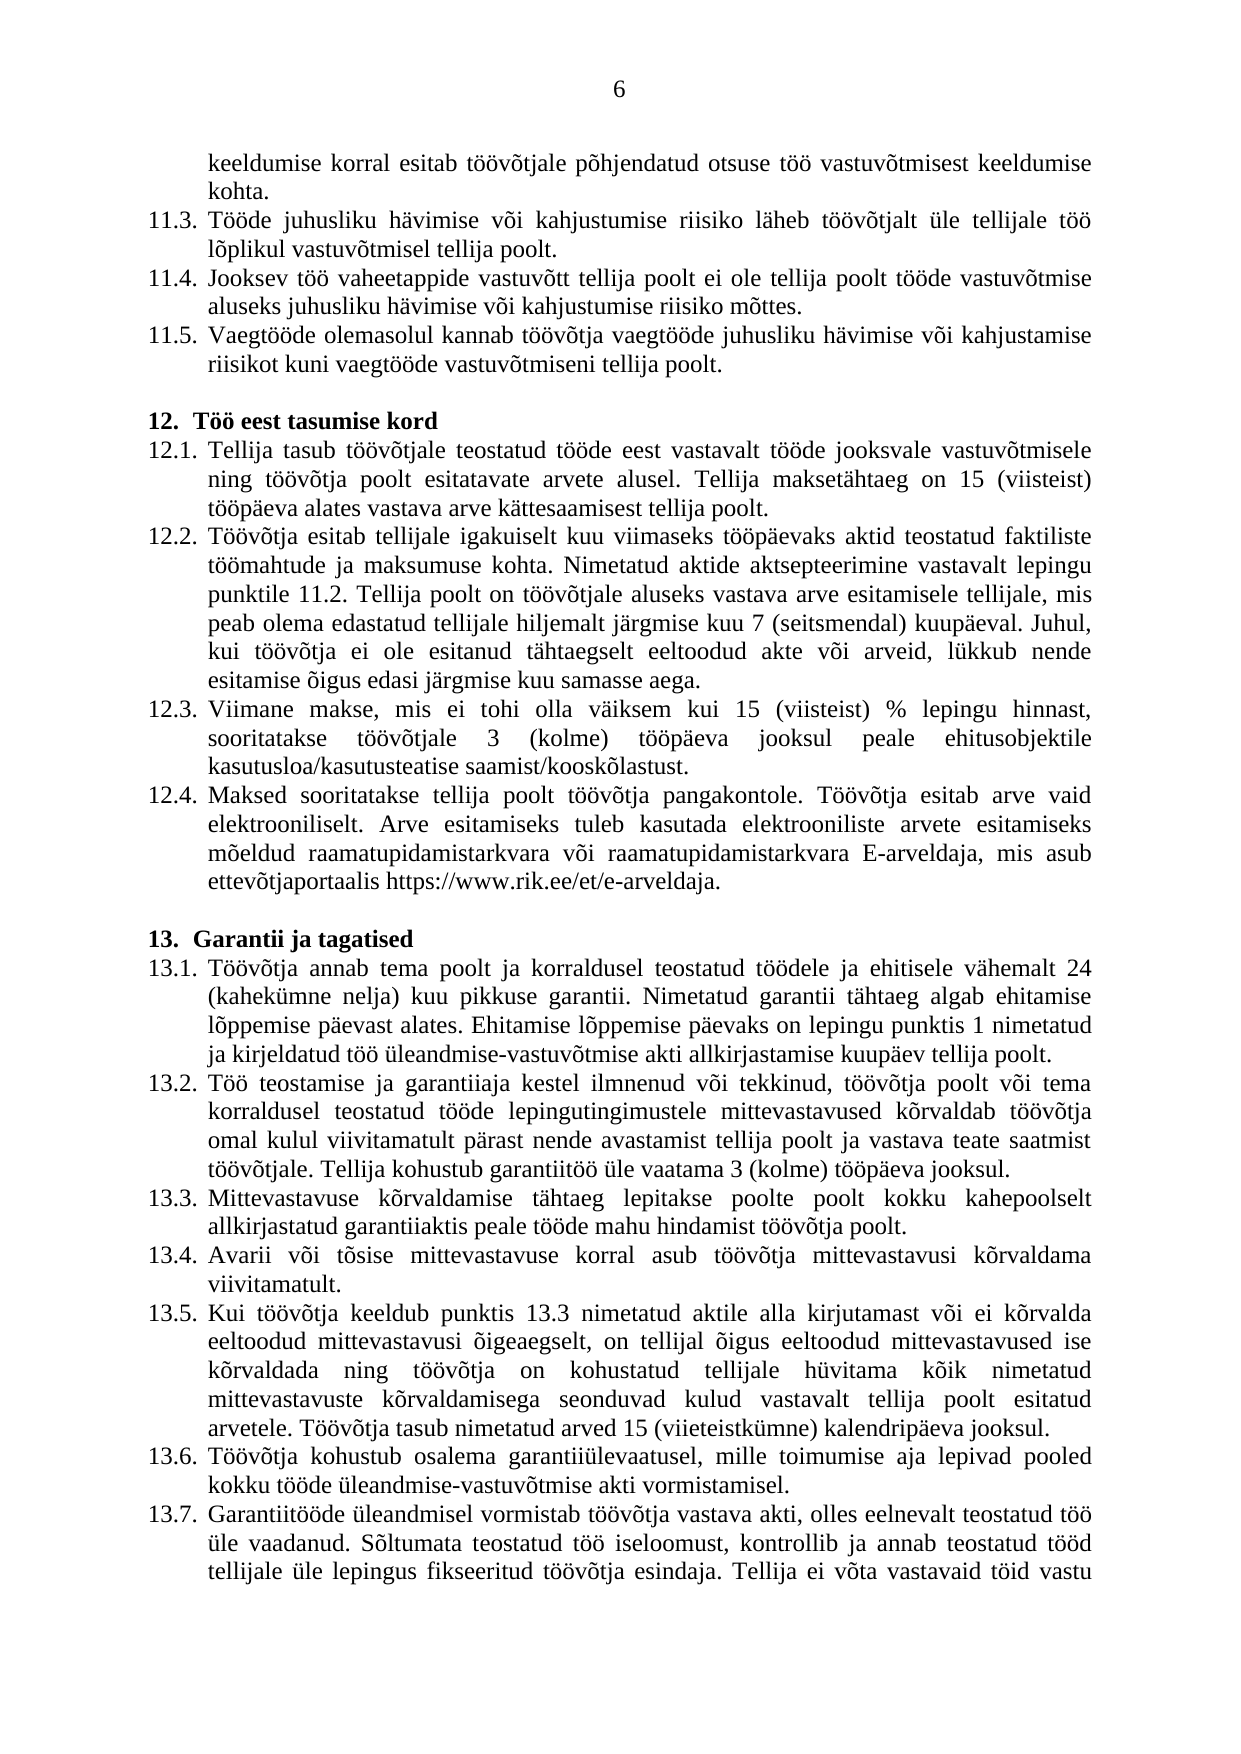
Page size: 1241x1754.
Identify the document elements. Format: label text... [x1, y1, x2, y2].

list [148, 1499, 1093, 1585]
list Tööde juhusliku hävimise või kahjustumise riisiko läheb töövõtjalt üle tellijale töö lõplikul vastuvõtmisel tellija poolt. [148, 205, 1093, 263]
list Töö eest tasumise kord [148, 406, 1093, 435]
list Kui töövõtja keeldub punktis 13.3 nimetatud aktile alla kirjutamast või ei kõrvalda eeltoodud mittevastavusi õigeaegselt, on tellijal õigus eeltoodud mittevastavused ise kõrvaldada ning töövõtja on kohustatud tellijale hüvitama kõik nimetatud mittevastavuste kõrvaldamisega seonduvad kulud vastavalt tellija poolt esitatud arvetele. Töövõtja tasub nimetatud arved 15 (viieteistkümne) kalendripäeva jooksul. [148, 1298, 1093, 1441]
list Vaegtööde olemasolul kannab töövõtja vaegtööde juhusliku hävimise või kahjustamise riisikot kuni vaegtööde vastuvõtmiseni tellija poolt. [148, 320, 1093, 378]
list Tellija tasub töövõtjale teostatud tööde eest vastavalt tööde jooksvale vastuvõtmisele ning töövõtja poolt esitatavate arvete alusel. Tellija maksetähtaeg on 15 (viisteist) tööpäeva alates vastava arve kättesaamisest tellija poolt. [148, 435, 1093, 521]
list Töö teostamise ja garantiiaja kestel ilmnenud või tekkinud, töövõtja poolt või tema korraldusel teostatud tööde lepingutingimustele mittevastavused kõrvaldab töövõtja omal kulul viivitamatult pärast nende avastamist tellija poolt ja vastava teate saatmist töövõtjale. Tellija kohustub garantiitöö üle vaatama 3 (kolme) tööpäeva jooksul. [148, 1068, 1093, 1183]
list Maksed sooritatakse tellija poolt töövõtja pangakontole. Töövõtja esitab arve vaid elektrooniliselt. Arve esitamiseks tuleb kasutada elektrooniliste arvete esitamiseks mõeldud raamatupidamistarkvara või raamatupidamistarkvara E-arveldaja, mis asub ettevõtjaportaalis https://www.rik.ee/et/e-arveldaja. [148, 780, 1093, 895]
list Viimane makse, mis ei tohi olla väiksem kui 15 (viisteist) % lepingu hinnast, sooritatakse töövõtjale 3 (kolme) tööpäeva jooksul peale ehitusobjektile kasutusloa/kasutusteatise saamist/kooskõlastust. [148, 694, 1093, 780]
list Töövõtja annab tema poolt ja korraldusel teostatud töödele ja ehitisele vähemalt 24 (kahekümne nelja) kuu pikkuse garantii. Nimetatud garantii tähtaeg algab ehitamise lõppemise päevast alates. Ehitamise lõppemise päevaks on lepingu punktis 1 nimetatud ja kirjeldatud töö üleandmise-vastuvõtmise akti allkirjastamise kuupäev tellija poolt. [148, 953, 1093, 1068]
list Töövõtja kohustub osalema garantiiülevaatusel, mille toimumise aja lepivad pooled kokku tööde üleandmise-vastuvõtmise akti vormistamisel. [148, 1441, 1093, 1499]
list Avarii või tõsise mittevastavuse korral asub töövõtja mittevastavusi kõrvaldama viivitamatult. [148, 1240, 1093, 1298]
list Töövõtja esitab tellijale igakuiselt kuu viimaseks tööpäevaks aktid teostatud faktiliste töömahtude ja maksumuse kohta. Nimetatud aktide aktsepteerimine vastavalt lepingu punktile 11.2. Tellija poolt on töövõtjale aluseks vastava arve esitamisele tellijale, mis peab olema edastatud tellijale hiljemalt järgmise kuu 7 (seitsmendal) kuupäeval. Juhul, kui töövõtja ei ole esitanud tähtaegselt eeltoodud akte või arveid, lükkub nende esitamise õigus edasi järgmise kuu samasse aega. [148, 521, 1093, 694]
list Jooksev töö vaheetappide vastuvõtt tellija poolt ei ole tellija poolt tööde vastuvõtmise aluseks juhusliku hävimise või kahjustumise riisiko mõttes. [148, 263, 1093, 320]
list Mittevastavuse kõrvaldamise tähtaeg lepitakse poolte poolt kokku kahepoolselt allkirjastatud garantiiaktis peale tööde mahu hindamist töövõtja poolt. [148, 1183, 1093, 1240]
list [148, 148, 1093, 205]
list Garantii ja tagatised [148, 924, 1093, 953]
